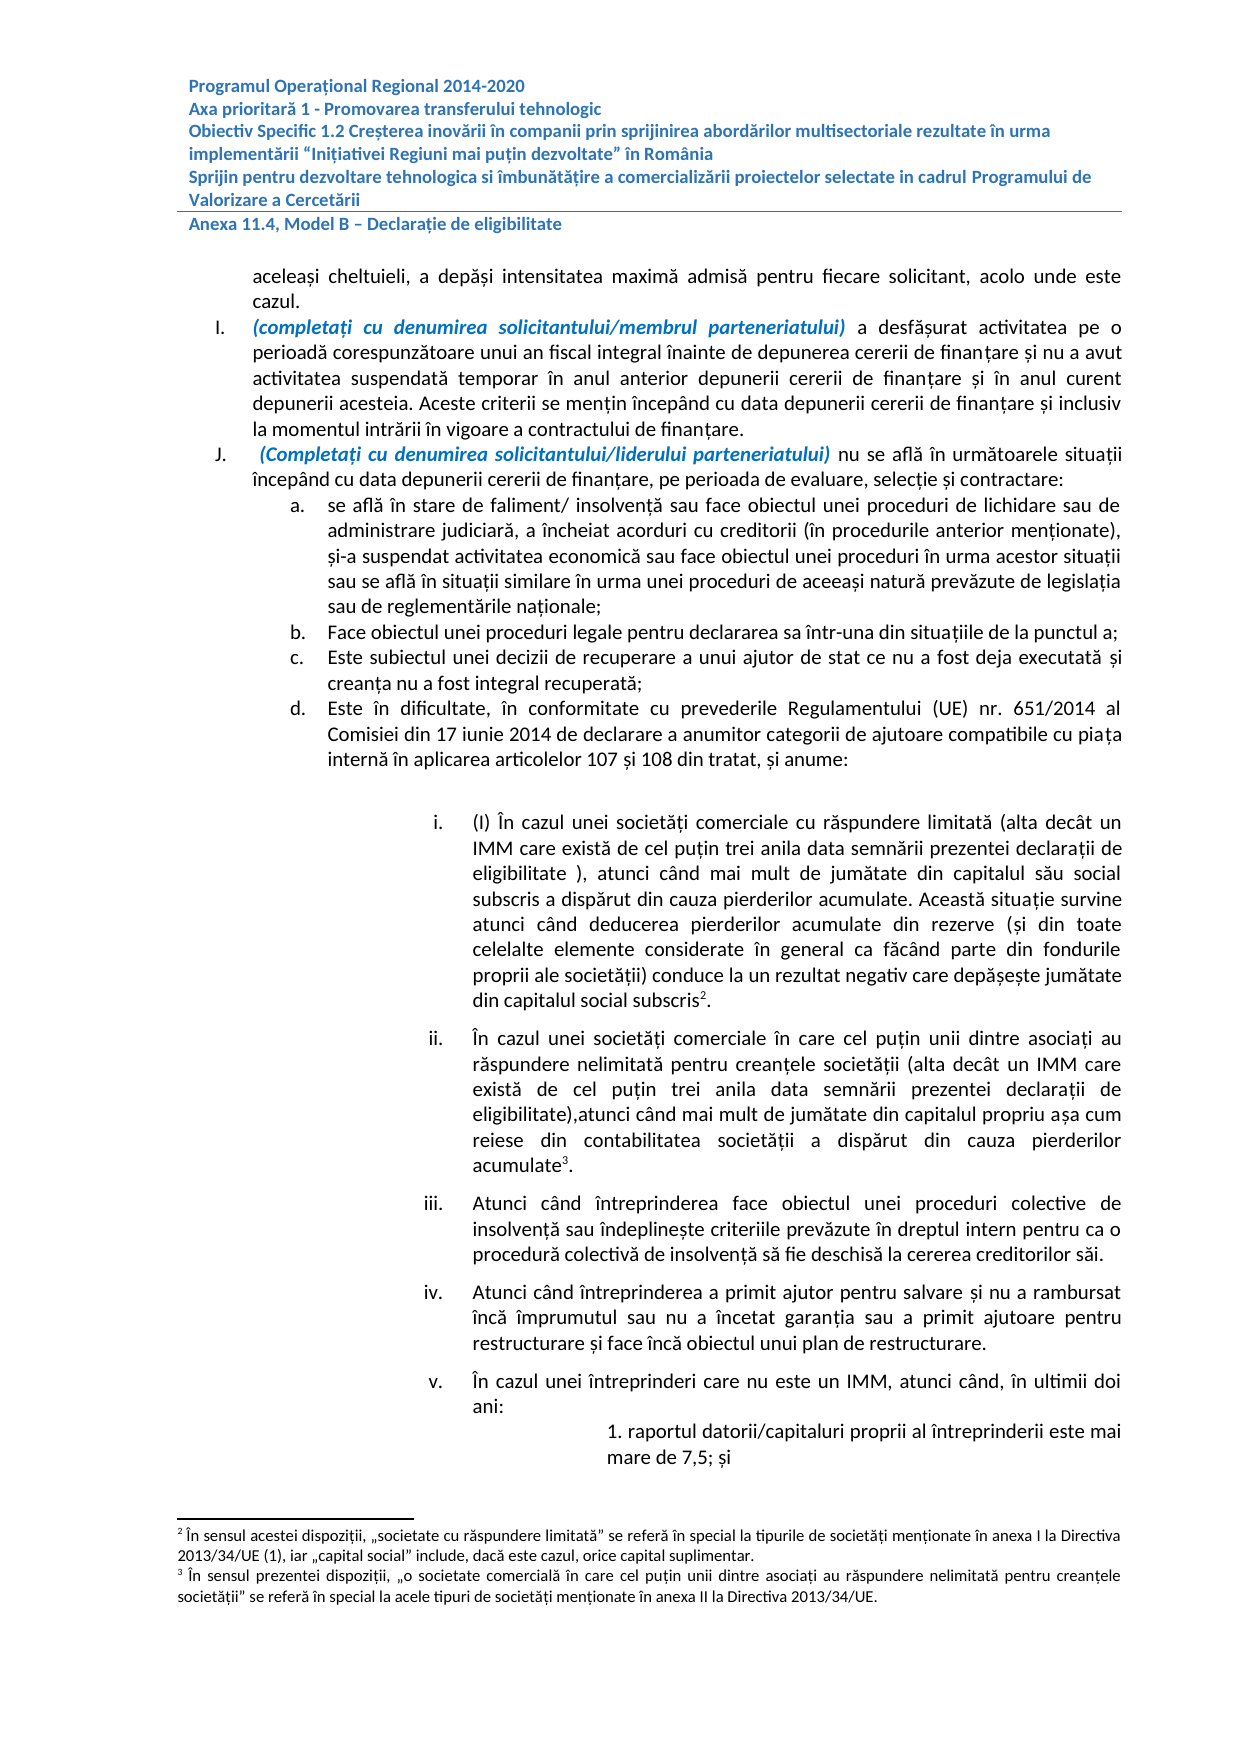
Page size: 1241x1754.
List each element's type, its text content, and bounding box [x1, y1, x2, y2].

list Este în dificultate, în conformitate cu prevederile Regulamentului (UE) nr. 651/2014 al Comisiei din 17 iunie 2014 de declarare a anumitor categorii de ajutoare compatibile cu piața internă în aplicarea articolelor 107 și 108 din tratat, și anume: [290, 695, 1122, 772]
list Atunci când întreprinderea a primit ajutor pentru salvare și nu a rambursat încă împrumutul sau nu a încetat garanția sau a primit ajutoare pentru restructurare și face încă obiectul unui plan de restructurare. [443, 1279, 1122, 1355]
list 1. raportul datorii/capitaluri proprii al întreprinderii este mai mare de 7,5; și [607, 1419, 1122, 1469]
list Atunci când întreprinderea face obiectul unei proceduri colective de insolvență sau îndeplinește criteriile prevăzute în dreptul intern pentru ca o procedură colectivă de insolvență să fie deschisă la cererea creditorilor săi. [443, 1190, 1122, 1267]
list Este subiectul unei decizii de recuperare a unui ajutor de stat ce nu a fost deja executată și creanța nu a fost integral recuperată; [290, 644, 1122, 695]
list (I) În cazul unei societăți comerciale cu răspundere limitată (alta decât un IMM care există de cel puțin trei anila data semnării prezentei declarații de eligibilitate ), atunci când mai mult de jumătate din capitalul său social subscris a dispărut din cauza pierderilor acumulate. Această situație survine atunci când deducerea pierderilor acumulate din rezerve (și din toate celelalte elemente considerate în general ca făcând parte din fondurile proprii ale societății) conduce la un rezultat negativ care depășește jumătate din capitalul social subscris. [443, 809, 1122, 1013]
list În cazul unei întreprinderi care nu este un IMM, atunci când, în ultimii doi ani: [443, 1368, 1122, 1419]
list (Completaţi cu denumirea solicitantului/liderului parteneriatului) nu se află în următoarele situații începând cu data depunerii cererii de finanţare, pe perioada de evaluare, selecţie şi contractare: [215, 441, 1122, 492]
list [252, 263, 1122, 314]
list Face obiectul unei proceduri legale pentru declararea sa într-una din situațiile de la punctul a; [290, 619, 1122, 644]
list se află în stare de faliment/ insolvenţă sau face obiectul unei proceduri de lichidare sau de administrare judiciară, a încheiat acorduri cu creditorii (în procedurile anterior menţionate), şi-a suspendat activitatea economică sau face obiectul unei proceduri în urma acestor situaţii sau se află în situaţii similare în urma unei proceduri de aceeaşi natură prevăzute de legislaţia sau de reglementările naţionale; [290, 492, 1122, 619]
list În cazul unei societăți comerciale în care cel puțin unii dintre asociați au răspundere nelimitată pentru creanțele societății (alta decât un IMM care există de cel puțin trei anila data semnării prezentei declarații de eligibilitate),atunci când mai mult de jumătate din capitalul propriu așa cum reiese din contabilitatea societății a dispărut din cauza pierderilor acumulate. [443, 1025, 1122, 1178]
list (completaţi cu denumirea solicitantului/membrul parteneriatului) a desfăşurat activitatea pe o perioadă corespunzătoare unui an fiscal integral înainte de depunerea cererii de finanțare și nu a avut activitatea suspendată temporar în anul anterior depunerii cererii de finanțare și în anul curent depunerii acesteia. Aceste criterii se mențin începând cu data depunerii cererii de finanțare și inclusiv la momentul intrării în vigoare a contractului de finanțare. [215, 314, 1122, 441]
